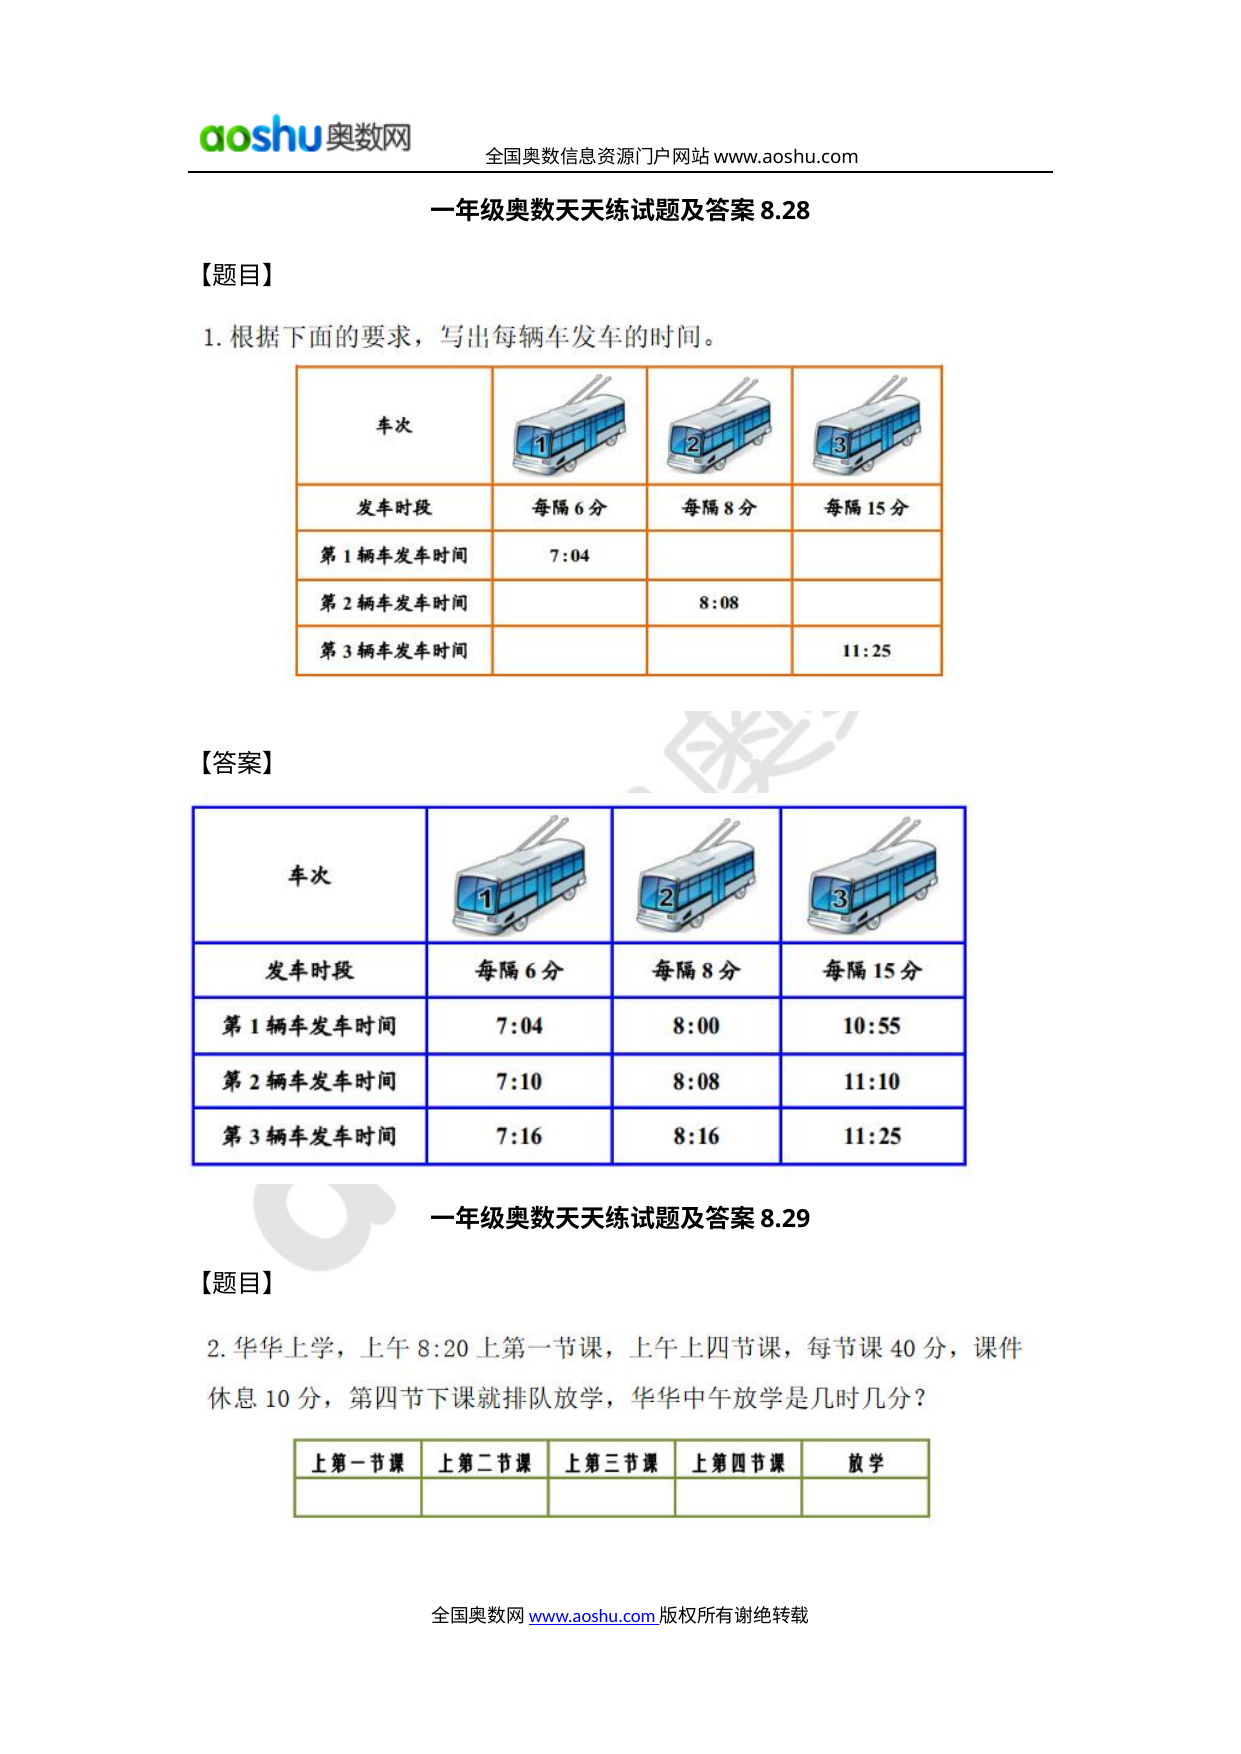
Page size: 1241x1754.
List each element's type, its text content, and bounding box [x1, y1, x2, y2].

picture [187, 306, 1053, 729]
text 【题目】 [187, 1249, 1053, 1313]
picture [187, 1313, 1053, 1536]
picture [187, 793, 1053, 1184]
text 一年级奥数天天练试题及答案8.28 [187, 176, 1053, 241]
text 一年级奥数天天练试题及答案8.29 [187, 1184, 1053, 1249]
picture [187, 88, 485, 164]
text 【题目】 [187, 241, 1053, 306]
text 【答案】 [187, 729, 1053, 793]
